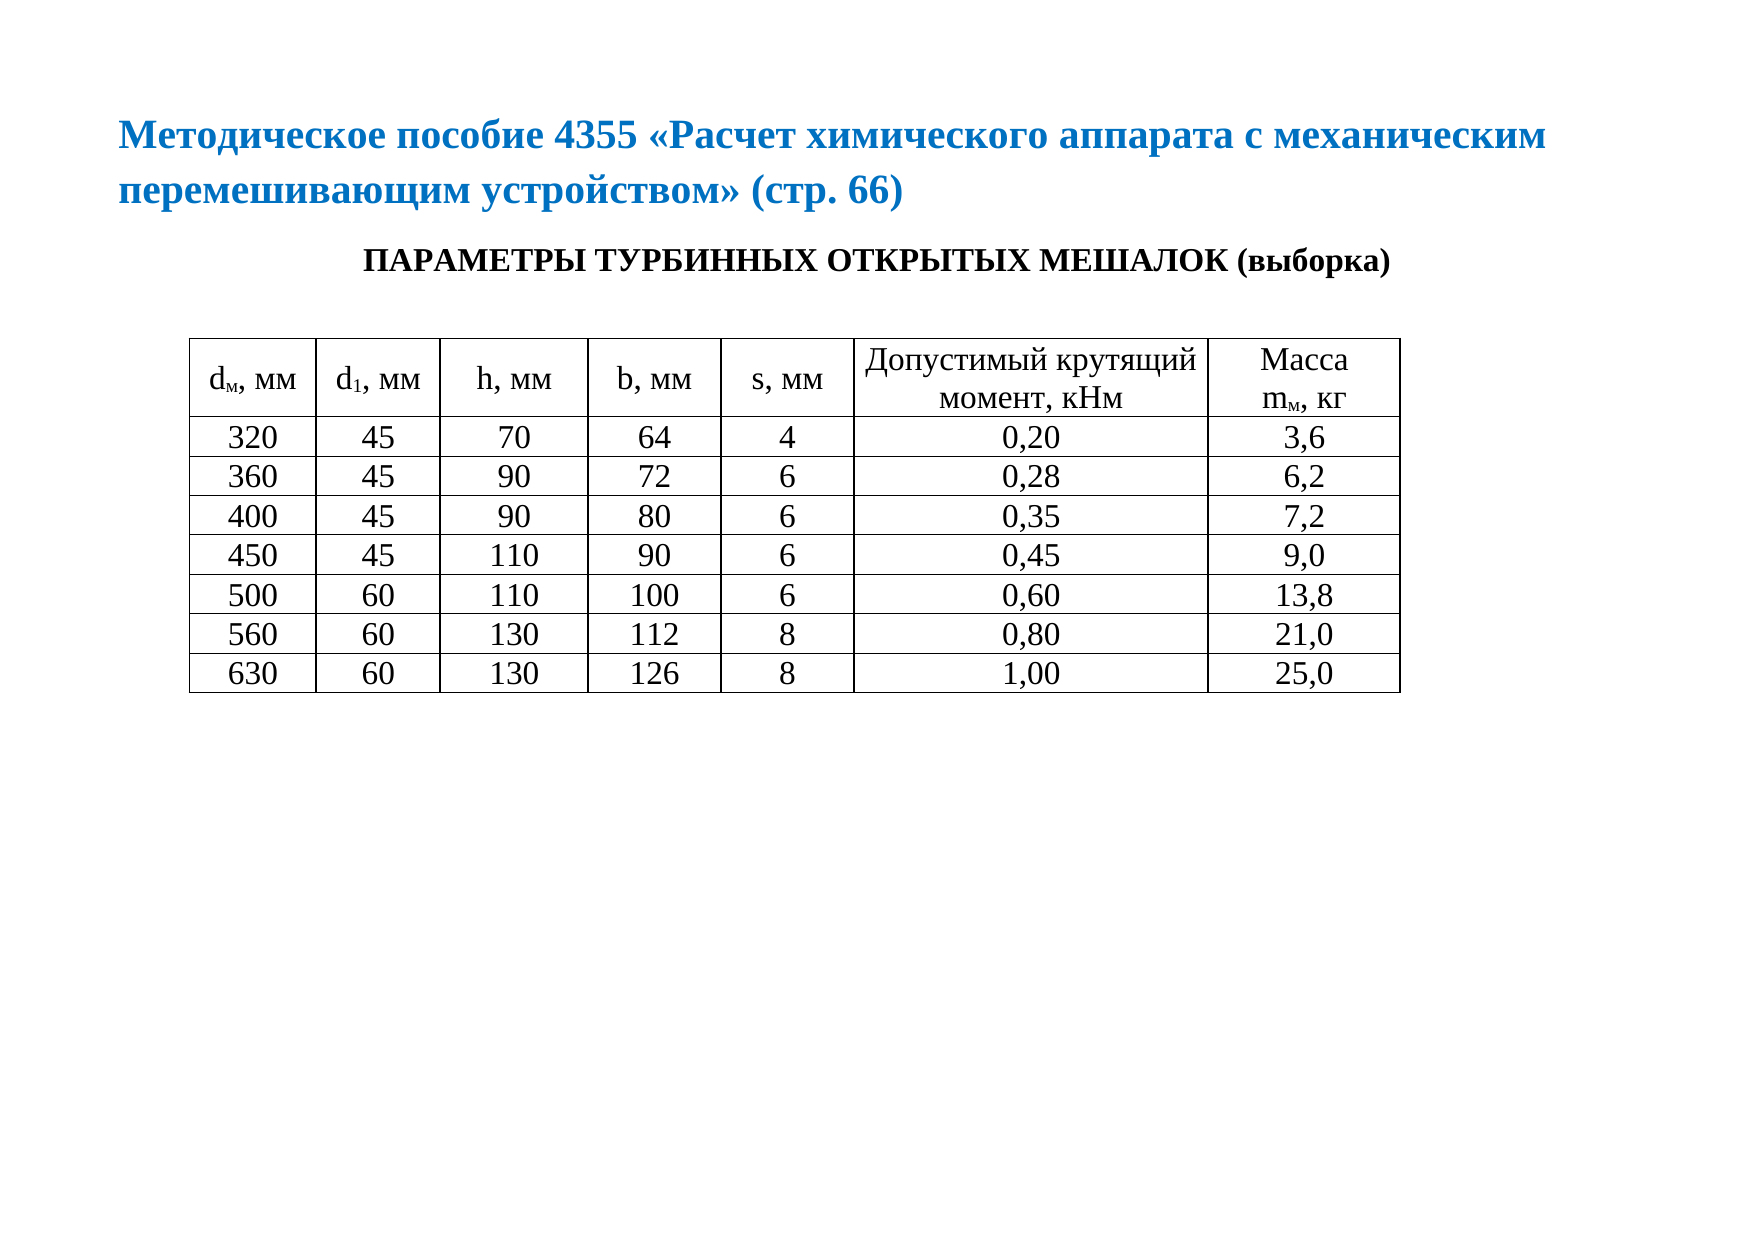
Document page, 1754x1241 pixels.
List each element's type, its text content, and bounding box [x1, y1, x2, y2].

table_cell 1,00 [855, 654, 1207, 692]
table_header h, мм [441, 339, 587, 416]
table_header b, мм [589, 339, 720, 416]
table_cell 25,0 [1209, 654, 1399, 692]
table_cell 3,6 [1209, 417, 1399, 456]
subtitle Методическое пособие 4355 «Расчет химического аппарата с механическим перемешивающим устройством» (стр. 66) [118, 109, 1636, 212]
table_cell 60 [317, 575, 439, 613]
table_cell 400 [190, 496, 315, 534]
table_cell 6 [722, 535, 853, 574]
table_cell 45 [317, 496, 439, 534]
table_cell 70 [441, 417, 587, 456]
table_cell 130 [441, 654, 587, 692]
table_cell 112 [589, 614, 720, 652]
table_header s, мм [722, 339, 853, 416]
table_cell 6 [722, 575, 853, 613]
table_cell 0,45 [855, 535, 1207, 574]
table_cell 630 [190, 654, 315, 692]
table_cell 320 [190, 417, 315, 456]
table_cell 60 [317, 614, 439, 652]
table_cell 0,60 [855, 575, 1207, 613]
table_cell 8 [722, 654, 853, 692]
table_header Допустимый крутящий момент, кНм [855, 339, 1207, 416]
table_cell 80 [589, 496, 720, 534]
table_cell 8 [722, 614, 853, 652]
table_header d1, мм [317, 339, 439, 416]
table_header dм, мм [190, 339, 315, 416]
table_cell 360 [190, 457, 315, 495]
table_cell 90 [441, 457, 587, 495]
table_cell 0,80 [855, 614, 1207, 652]
table_cell 130 [441, 614, 587, 652]
table_cell 110 [441, 575, 587, 613]
table_cell 100 [589, 575, 720, 613]
table_cell 7,2 [1209, 496, 1399, 534]
table_cell 64 [589, 417, 720, 456]
table_cell 90 [441, 496, 587, 534]
table_cell 126 [589, 654, 720, 692]
table_cell 13,8 [1209, 575, 1399, 613]
table_header Масса mм, кг [1209, 339, 1399, 416]
table_cell 72 [589, 457, 720, 495]
table_cell 60 [317, 654, 439, 692]
table_cell 6 [722, 457, 853, 495]
table_cell 90 [589, 535, 720, 574]
table_cell 45 [317, 457, 439, 495]
subtitle ПАРАМЕТРЫ ТУРБИННЫХ ОТКРЫТЫХ МЕШАЛОК (выборка) [118, 240, 1636, 279]
table_cell 45 [317, 417, 439, 456]
table_cell 450 [190, 535, 315, 574]
table_cell 560 [190, 614, 315, 652]
table_cell 6,2 [1209, 457, 1399, 495]
table_cell 0,20 [855, 417, 1207, 456]
table_cell 4 [722, 417, 853, 456]
table_cell 0,35 [855, 496, 1207, 534]
table_cell 110 [441, 535, 587, 574]
table_cell 6 [722, 496, 853, 534]
table_cell 45 [317, 535, 439, 574]
table_cell 0,28 [855, 457, 1207, 495]
table_cell 500 [190, 575, 315, 613]
table_cell 21,0 [1209, 614, 1399, 652]
table_cell 9,0 [1209, 535, 1399, 574]
